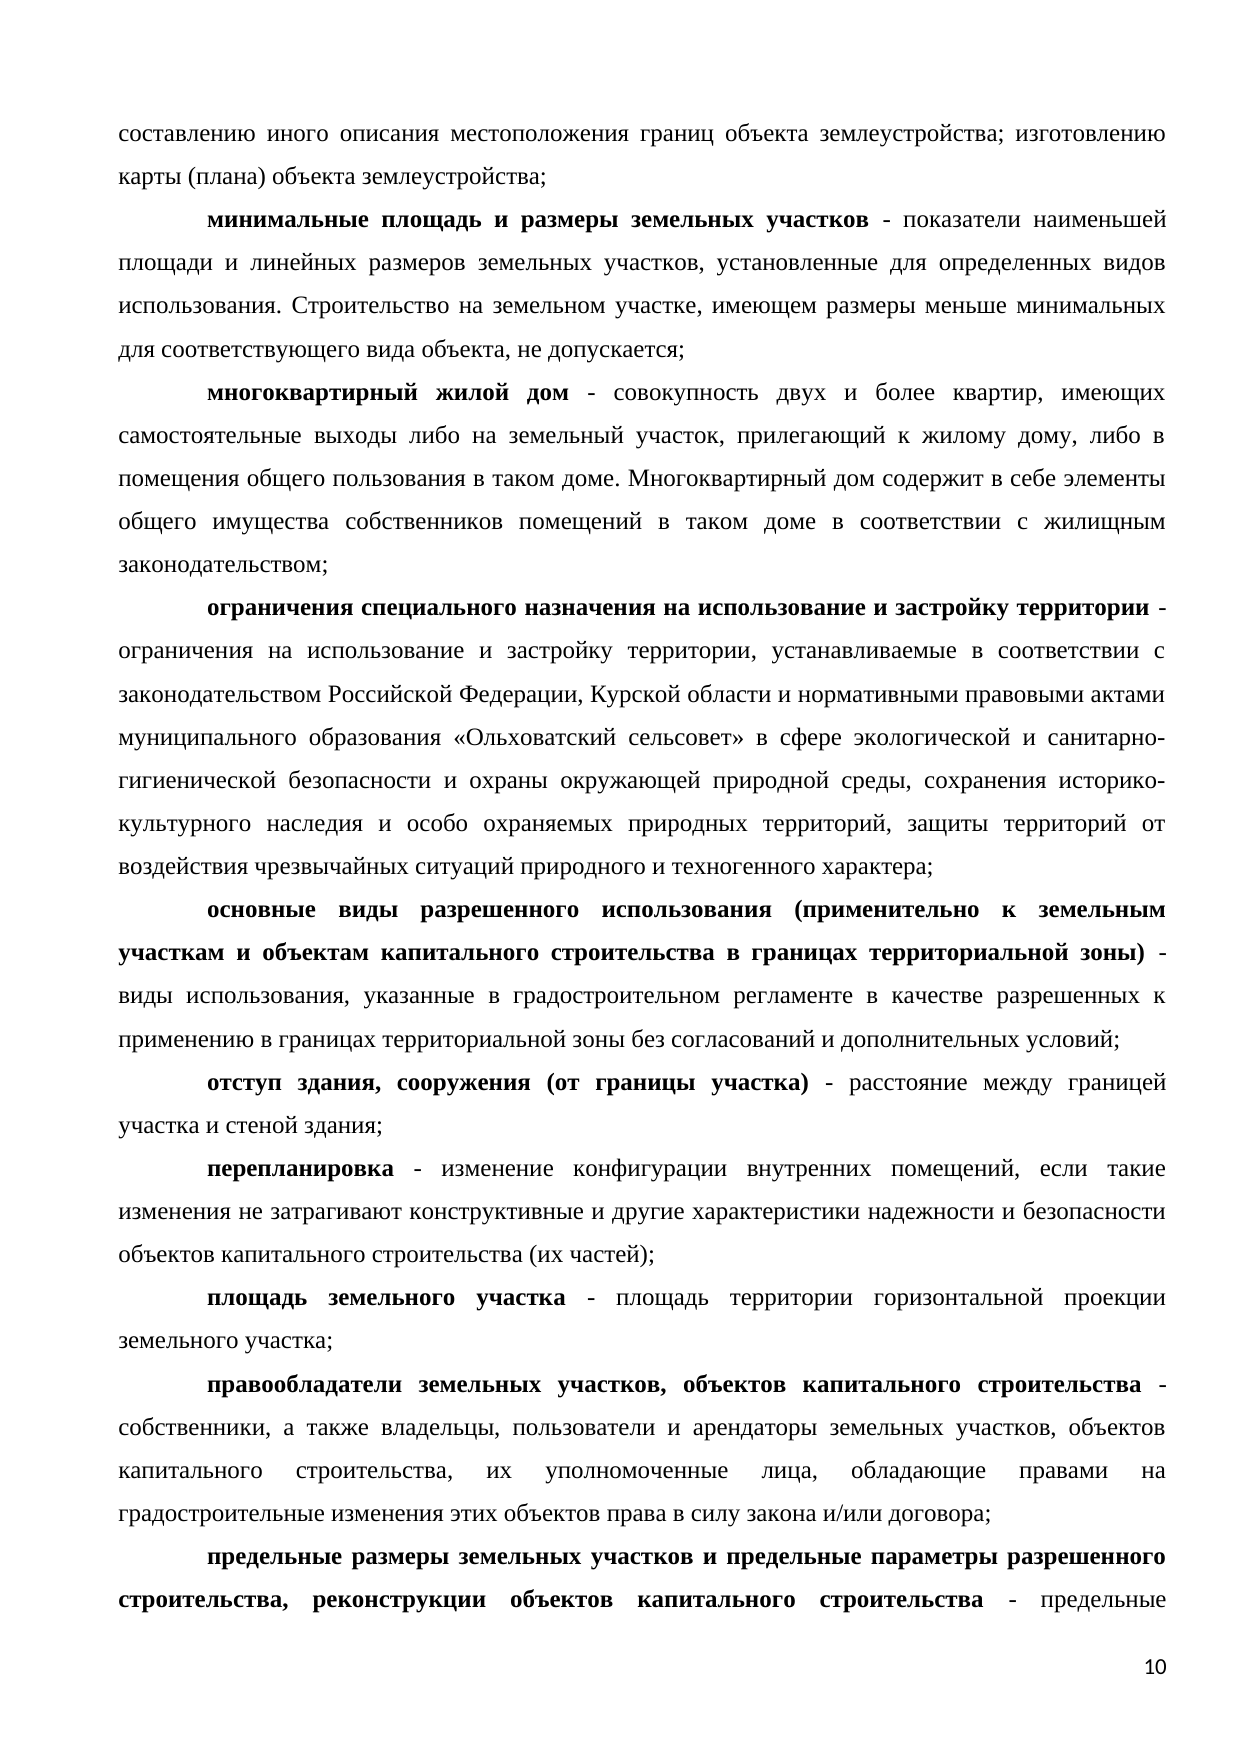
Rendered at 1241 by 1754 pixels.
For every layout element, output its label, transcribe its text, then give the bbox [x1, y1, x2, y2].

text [118, 1541, 1167, 1613]
text правообладатели земельных участков, объектов капитального строительства - собственники, а также владельцы, пользователи и арендаторы земельных участков, объектов капитального строительства, их уполномоченные лица, обладающие правами на градостроительные изменения этих объектов права в силу закона и/или договора; [118, 1369, 1167, 1527]
text площадь земельного участка - площадь территории горизонтальной проекции земельного участка; [118, 1282, 1167, 1354]
text перепланировка - изменение конфигурации внутренних помещений, если такие изменения не затрагивают конструктивные и другие характеристики надежности и безопасности объектов капитального строительства (их частей); [118, 1153, 1167, 1268]
text основные виды разрешенного использования (применительно к земельным участкам и объектам капитального строительства в границах территориальной зоны) - виды использования, указанные в градостроительном регламенте в качестве разрешенных к применению в границах территориальной зоны без согласований и дополнительных условий; [118, 894, 1167, 1052]
text многоквартирный жилой дом - совокупность двух и более квартир, имеющих самостоятельные выходы либо на земельный участок, прилегающий к жилому дому, либо в помещения общего пользования в таком доме. Многоквартирный дом содержит в себе элементы общего имущества собственников помещений в таком доме в соответствии с жилищным законодательством; [118, 377, 1167, 578]
text отступ здания, сооружения (от границы участка) - расстояние между границей участка и стеной здания; [118, 1067, 1167, 1139]
text минимальные площадь и размеры земельных участков - показатели наименьшей площади и линейных размеров земельных участков, установленные для определенных видов использования. Строительство на земельном участке, имеющем размеры меньше минимальных для соответствующего вида объекта, не допускается; [118, 204, 1167, 362]
text ограничения специального назначения на использование и застройку территории - ограничения на использование и застройку территории, устанавливаемые в соответствии с законодательством Российской Федерации, Курской области и нормативными правовыми актами муниципального образования «Ольховатский сельсовет» в сфере экологической и санитарно-гигиенической безопасности и охраны окружающей природной среды, сохранения историко-культурного наследия и особо охраняемых природных территорий, защиты территорий от воздействия чрезвычайных ситуаций природного и техногенного характера; [118, 592, 1167, 880]
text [118, 118, 1167, 190]
